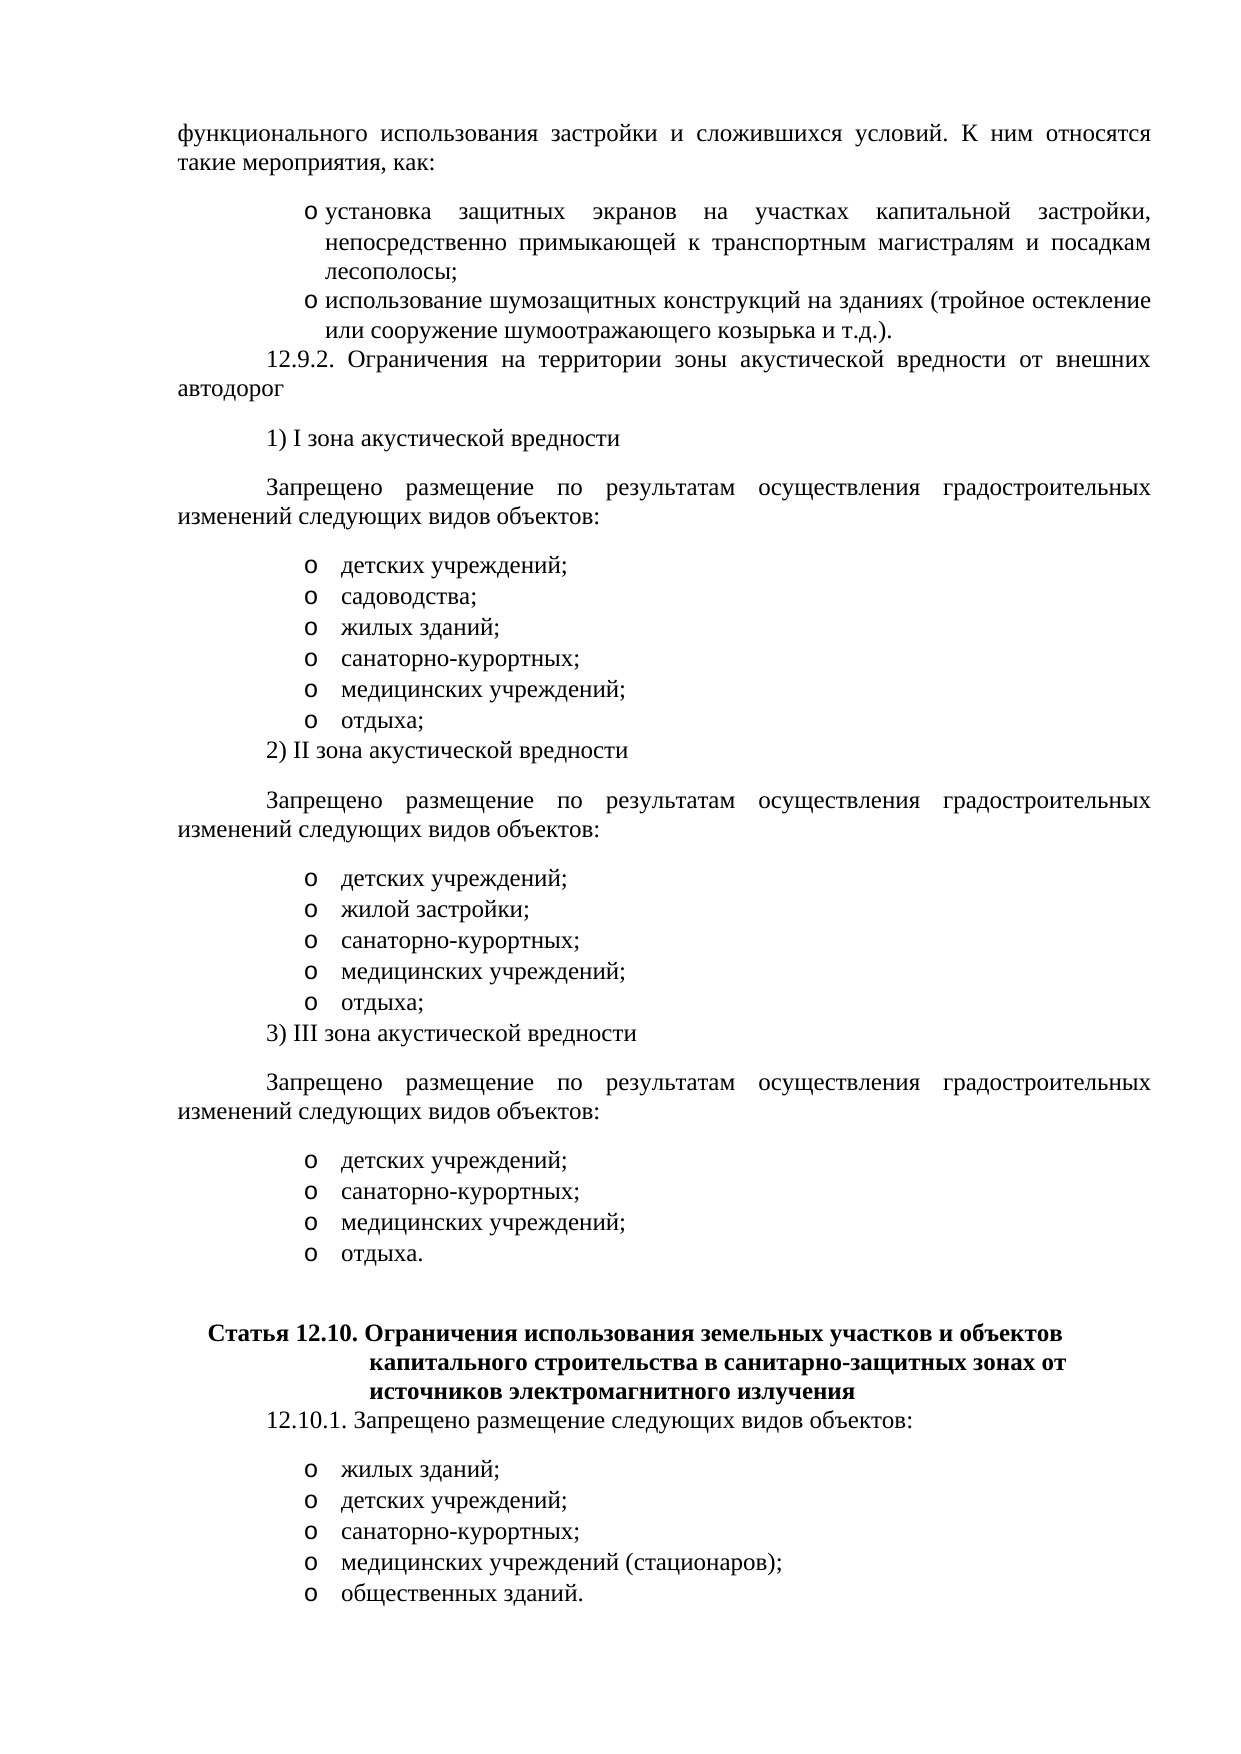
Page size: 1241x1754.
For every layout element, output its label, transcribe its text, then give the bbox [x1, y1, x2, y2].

list санаторно-курортных; [303, 643, 1152, 674]
list санаторно-курортных; [303, 925, 1152, 956]
list санаторно-курортных; [303, 1176, 1152, 1207]
text Запрещено размещение по результатам осуществления градостроительных изменений следующих видов объектов: [177, 785, 1152, 843]
list санаторно-курортных; [303, 1516, 1152, 1547]
list Ограничения использования земельных участков и объектов капитального строительства в санитарно-защитных зонах от источников электромагнитного излучения [207, 1318, 1152, 1405]
text 3) III зона акустической вредности [177, 1018, 1152, 1046]
text 12.9.2. Ограничения на территории зоны акустической вредности от внешних автодорог [177, 344, 1152, 402]
list садоводства; [303, 581, 1152, 612]
list жилой застройки; [303, 894, 1152, 925]
list медицинских учреждений; [303, 674, 1152, 705]
list отдыха. [303, 1238, 1152, 1269]
text Запрещено размещение по результатам осуществления градостроительных изменений следующих видов объектов: [177, 472, 1152, 530]
list детских учреждений; [303, 863, 1152, 894]
text 1) I зона акустической вредности [177, 423, 1152, 451]
text Запрещено размещение по результатам осуществления градостроительных изменений следующих видов объектов: [177, 1067, 1152, 1125]
list детских учреждений; [303, 1146, 1152, 1176]
list общественных зданий. [303, 1578, 1152, 1608]
list медицинских учреждений (стационаров); [303, 1547, 1152, 1578]
list использование шумозащитных конструкций на зданиях (тройное остекление или сооружение шумоотражающего козырька и т.д.). [303, 285, 1152, 344]
list медицинских учреждений; [303, 956, 1152, 987]
text 2) II зона акустической вредности [177, 736, 1152, 764]
list жилых зданий; [303, 612, 1152, 643]
list детских учреждений; [303, 551, 1152, 581]
list медицинских учреждений; [303, 1207, 1152, 1238]
list детских учреждений; [303, 1485, 1152, 1516]
list жилых зданий; [303, 1454, 1152, 1485]
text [177, 118, 1152, 176]
text 12.10.1. Запрещено размещение следующих видов объектов: [177, 1405, 1152, 1433]
list отдыха; [303, 705, 1152, 736]
list отдыха; [303, 987, 1152, 1018]
list установка защитных экранов на участках капитальной застройки, непосредственно примыкающей к транспортным магистралям и посадкам лесополосы; [303, 196, 1152, 285]
